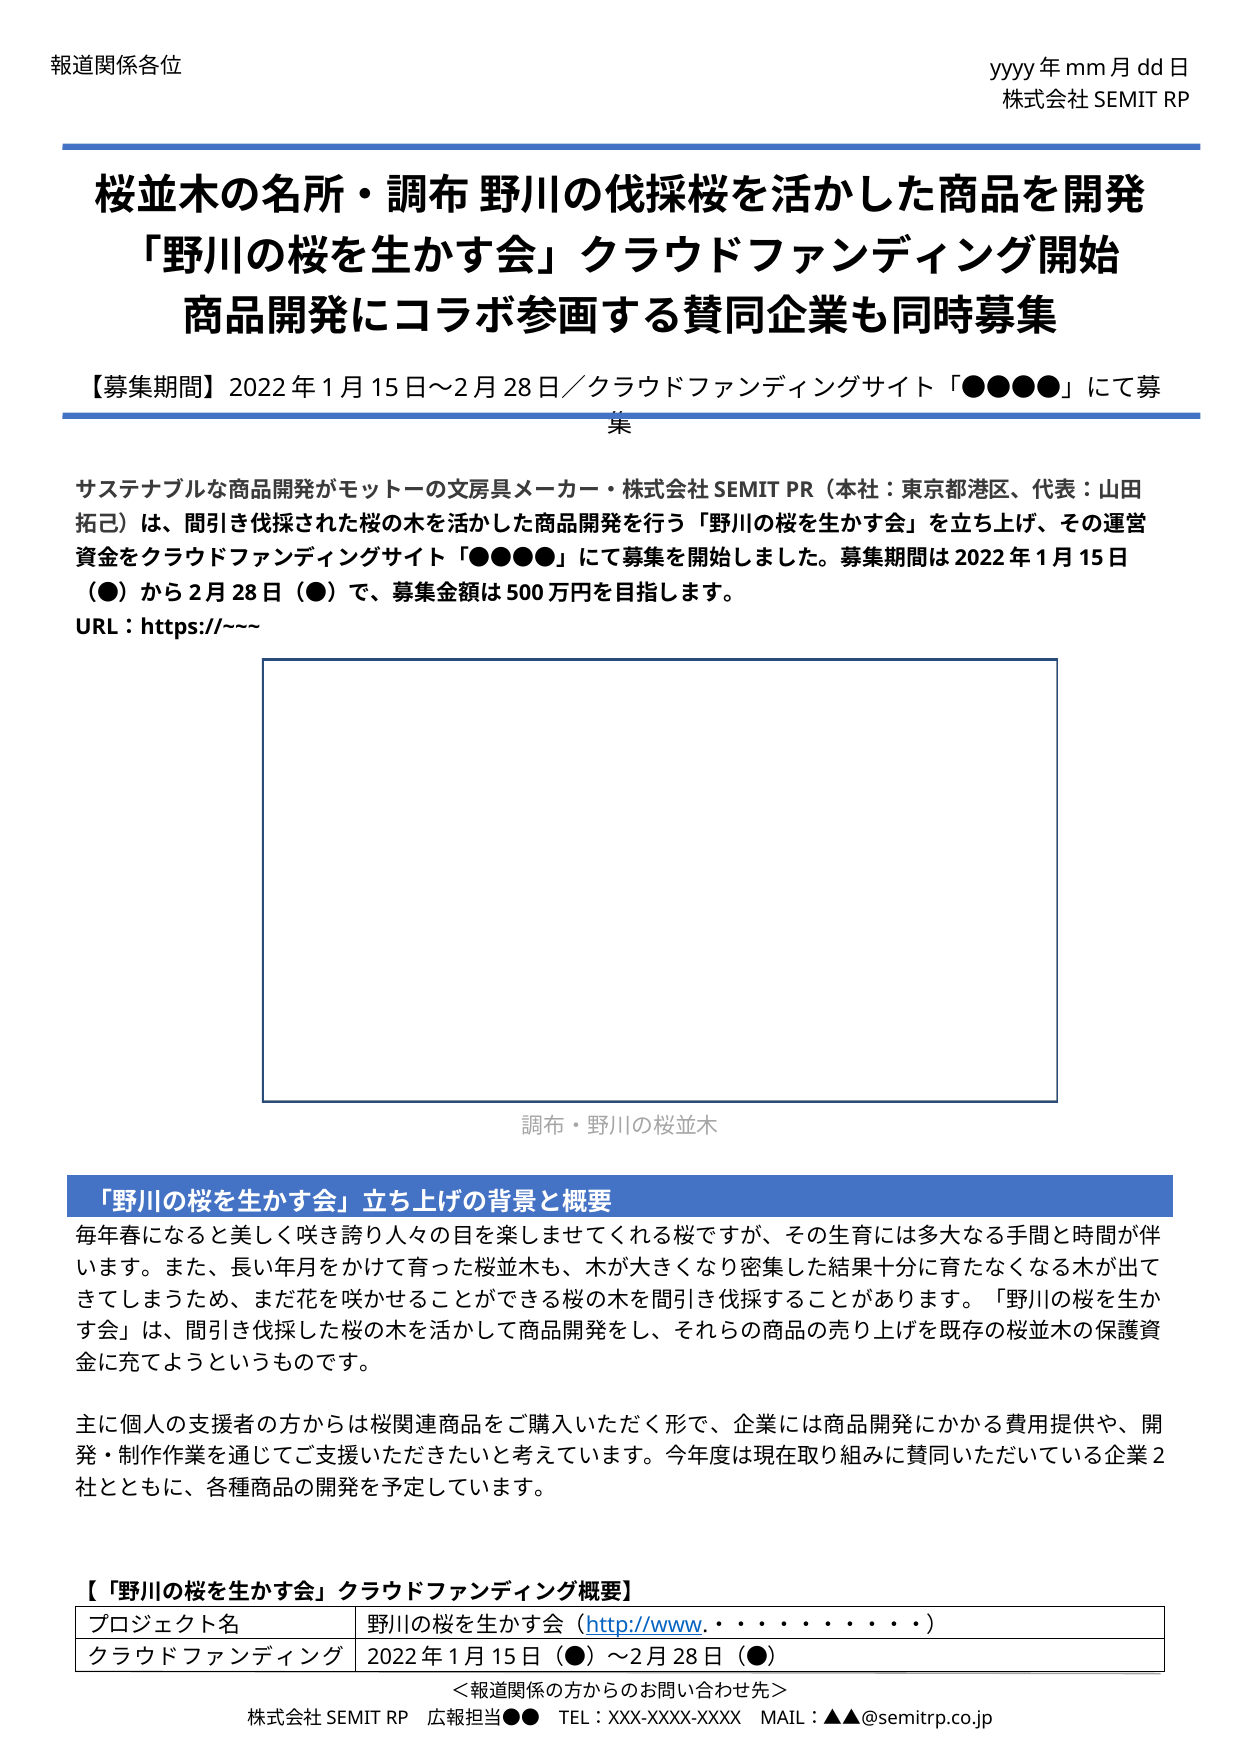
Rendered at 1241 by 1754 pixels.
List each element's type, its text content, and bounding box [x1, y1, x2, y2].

table_header プロジェクト名 [76, 1607, 355, 1638]
text 【募集期間】2022年1月15日～2月28日／クラウドファンディングサイト「●●●●」にて募集 [75, 367, 1165, 412]
text 商品開発にコラボ参画する賛同企業も同時募集 [75, 282, 1165, 342]
text 【募集期間】2022年1月15日～2月28日／クラウドファンディングサイト「●●●●」にて募集 [75, 419, 1165, 440]
picture [261, 658, 1058, 1103]
text 「野川の桜を生かす会」立ち上げの背景と概要 [67, 1175, 1173, 1217]
table_cell クラウドファンディング実施期間 [76, 1639, 355, 1671]
text 桜並木の名所・調布 野川の伐採桜を活かした商品を開発 [75, 161, 1165, 222]
text サステナブルな商品開発がモットーの文房具メーカー・株式会社SEMIT PR（本社：東京都港区、代表：山田 拓己）は、間引き伐採された桜の木を活かした商品開発を行う「野川の桜を生かす会」を立ち上げ、その運営資金をクラウドファンディングサイト「●●●●」にて募集を開始しました。募集期間は2022年1月15日（●）から2月28日（●）で、募集金額は500万円を目指します。 [75, 472, 1165, 606]
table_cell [356, 1639, 1164, 1671]
table_header 野川の桜を生かす会（http://www.・・・・・・・・・・） [356, 1607, 1164, 1638]
text 「野川の桜を生かす会」クラウドファンディング開始 [75, 222, 1165, 282]
text 主に個人の支援者の方からは桜関連商品をご購入いただく形で、企業には商品開発にかかる費用提供や、開発・制作作業を通じてご支援いただきたいと考えています。今年度は現在取り組みに賛同いただいている企業2社とともに、各種商品の開発を予定しています。 [75, 1407, 1165, 1502]
text 【「野川の桜を生かす会」クラウドファンディング概要】 [75, 1574, 1165, 1606]
text 毎年春になると美しく咲き誇り人々の目を楽しませてくれる桜ですが、その生育には多大なる手間と時間が伴います。また、長い年月をかけて育った桜並木も、木が大きくなり密集した結果十分に育たなくなる木が出てきてしまうため、まだ花を咲かせることができる桜の木を間引き伐採することがあります。「野川の桜を生かす会」は、間引き伐採した桜の木を活かして商品開発をし、それらの商品の売り上げを既存の桜並木の保護資金に充てようというものです。 [75, 1218, 1165, 1377]
text URL：https://~~~ [75, 609, 1165, 641]
